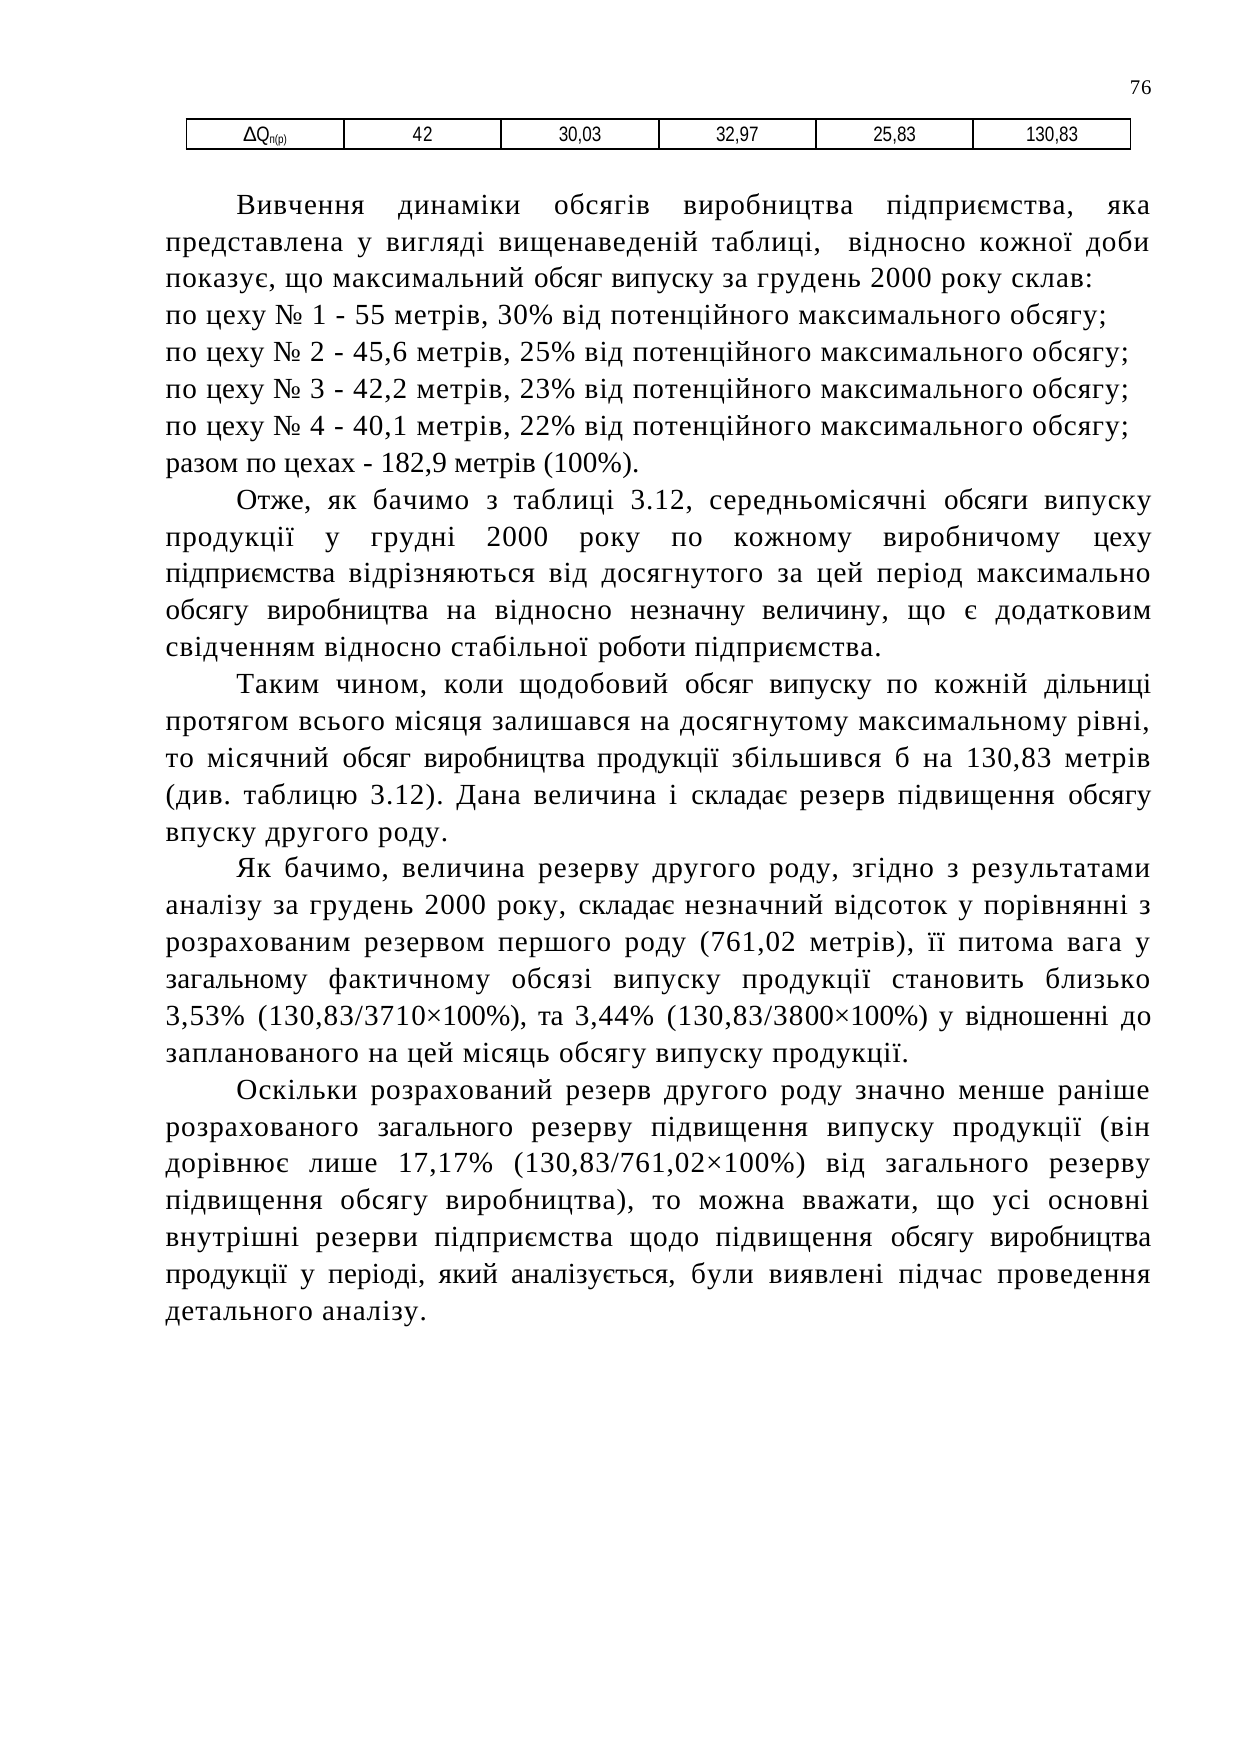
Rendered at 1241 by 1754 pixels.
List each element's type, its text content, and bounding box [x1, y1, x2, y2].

text Вивчення динаміки обсягів виробництва підприємства, яка представлена у вигляді вищенаведеній таблиці, відносно кожної доби показує, що максимальний обсяг випуску за грудень 2000 року склав: [165, 187, 1152, 294]
text Отже, як бачимо з таблиці 3.12, середньомісячні обсяги випуску продукції у грудні 2000 року по кожному виробничому цеху підприємства відрізняються від досягнутого за цей період максимально обсягу виробництва на відносно незначну величину, що є додатковим свідченням відносно стабільної роботи підприємства. [165, 482, 1152, 663]
text Як бачимо, величина резерву другого роду, згідно з результатами аналізу за грудень 2000 року, складає незначний відсоток у порівнянні з розрахованим резервом першого роду (761,02 метрів), її питома вага у загальному фактичному обсязі випуску продукції становить близько 3,53% (130,83/3710×100%), та 3,44% (130,83/3800×100%) у відношенні до запланованого на цей місяць обсягу випуску продукції. [165, 851, 1152, 1068]
text Оскільки розрахований резерв другого роду значно менше раніше розрахованого загального резерву підвищення випуску продукції (він дорівнює лише 17,17% (130,83/761,02×100%) від загального резерву підвищення обсягу виробництва), то можна вважати, що усі основні внутрішні резерви підприємства щодо підвищення обсягу виробництва продукції у періоді, який аналізується, були виявлені підчас проведення детального аналізу. [165, 1072, 1152, 1327]
text по цеху № 1 - 55 метрів, 30% від потенційного максимального обсягу; [165, 297, 1152, 331]
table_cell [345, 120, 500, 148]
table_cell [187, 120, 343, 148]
text по цеху № 2 - 45,6 метрів, 25% від потенційного максимального обсягу; [165, 334, 1152, 368]
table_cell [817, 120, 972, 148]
text по цеху № 4 - 40,1 метрів, 22% від потенційного максимального обсягу; [165, 408, 1152, 442]
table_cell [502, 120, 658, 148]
text разом по цехах - 182,9 метрів (100%). [165, 445, 1152, 478]
text по цеху № 3 - 42,2 метрів, 23% від потенційного максимального обсягу; [165, 371, 1152, 405]
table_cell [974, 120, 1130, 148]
text Таким чином, коли щодобовий обсяг випуску по кожній дільниці протягом всього місяця залишався на досягнутому максимальному рівні, то місячний обсяг виробництва продукції збільшився б на 130,83 метрів (див. таблицю 3.12). Дана величина і складає резерв підвищення обсягу впуску другого роду. [165, 666, 1152, 847]
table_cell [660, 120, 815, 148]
